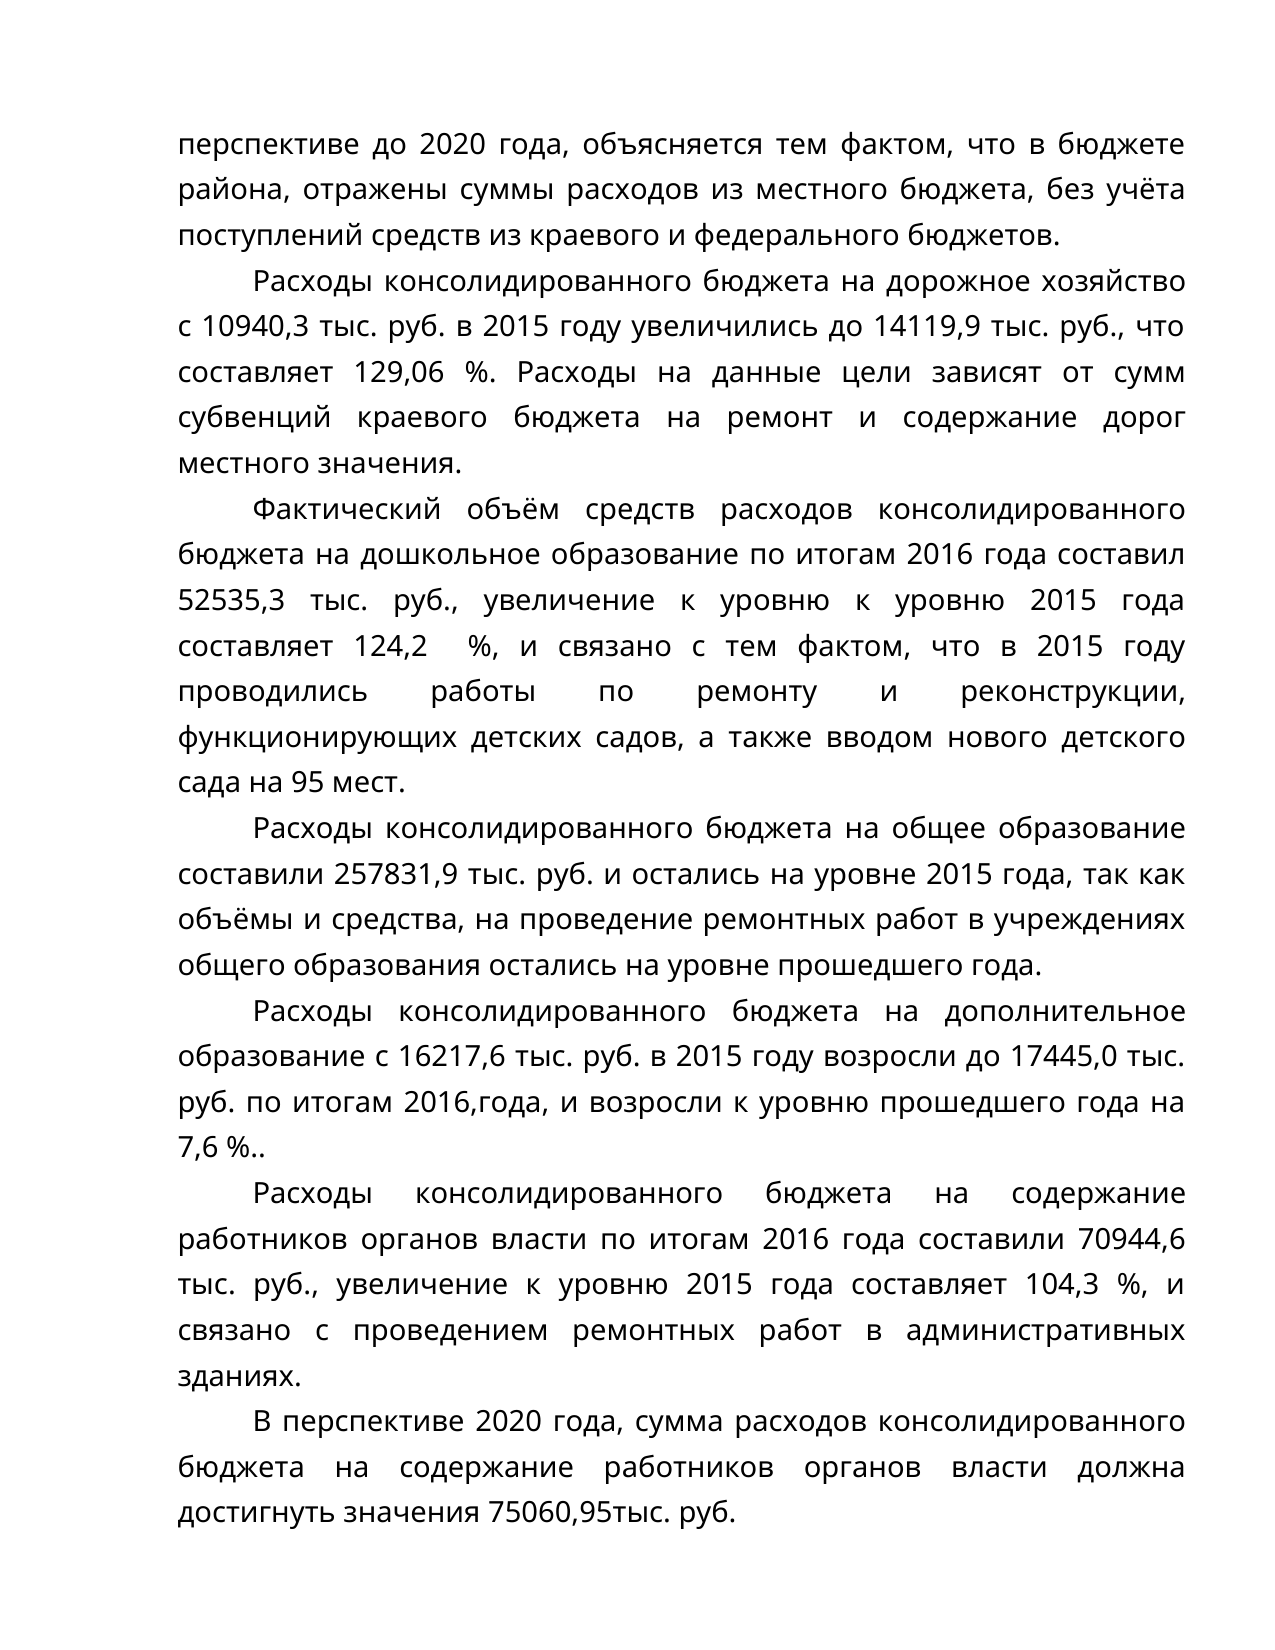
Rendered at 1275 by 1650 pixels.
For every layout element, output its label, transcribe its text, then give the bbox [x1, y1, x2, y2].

text Расходы консолидированного бюджета на содержание работников органов власти по итогам 2016 года составили 70944,6 тыс. руб., увеличение к уровню 2015 года составляет 104,3 %, и связано с проведением ремонтных работ в административных зданиях. [177, 1172, 1186, 1394]
text Расходы консолидированного бюджета на дополнительное образование с 16217,6 тыс. руб. в 2015 году возросли до 17445,0 тыс. руб. по итогам 2016,года, и возросли к уровню прошедшего года на 7,6 %.. [177, 990, 1186, 1166]
text В перспективе 2020 года, сумма расходов консолидированного бюджета на содержание работников органов власти должна достигнуть значения 75060,95тыс. руб. [177, 1400, 1186, 1531]
text Расходы консолидированного бюджета на общее образование составили 257831,9 тыс. руб. и остались на уровне 2015 года, так как объёмы и средства, на проведение ремонтных работ в учреждениях общего образования остались на уровне прошедшего года. [177, 807, 1186, 984]
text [177, 123, 1186, 254]
text Расходы консолидированного бюджета на дорожное хозяйство с 10940,3 тыс. руб. в 2015 году увеличились до 14119,9 тыс. руб., что составляет 129,06 %. Расходы на данные цели зависят от сумм субвенций краевого бюджета на ремонт и содержание дорог местного значения. [177, 260, 1186, 482]
text Фактический объём средств расходов консолидированного бюджета на дошкольное образование по итогам 2016 года составил 52535,3 тыс. руб., увеличение к уровню к уровню 2015 года составляет 124,2 %, и связано с тем фактом, что в 2015 году проводились работы по ремонту и реконструкции, функционирующих детских садов, а также вводом нового детского сада на 95 мест. [177, 488, 1186, 801]
